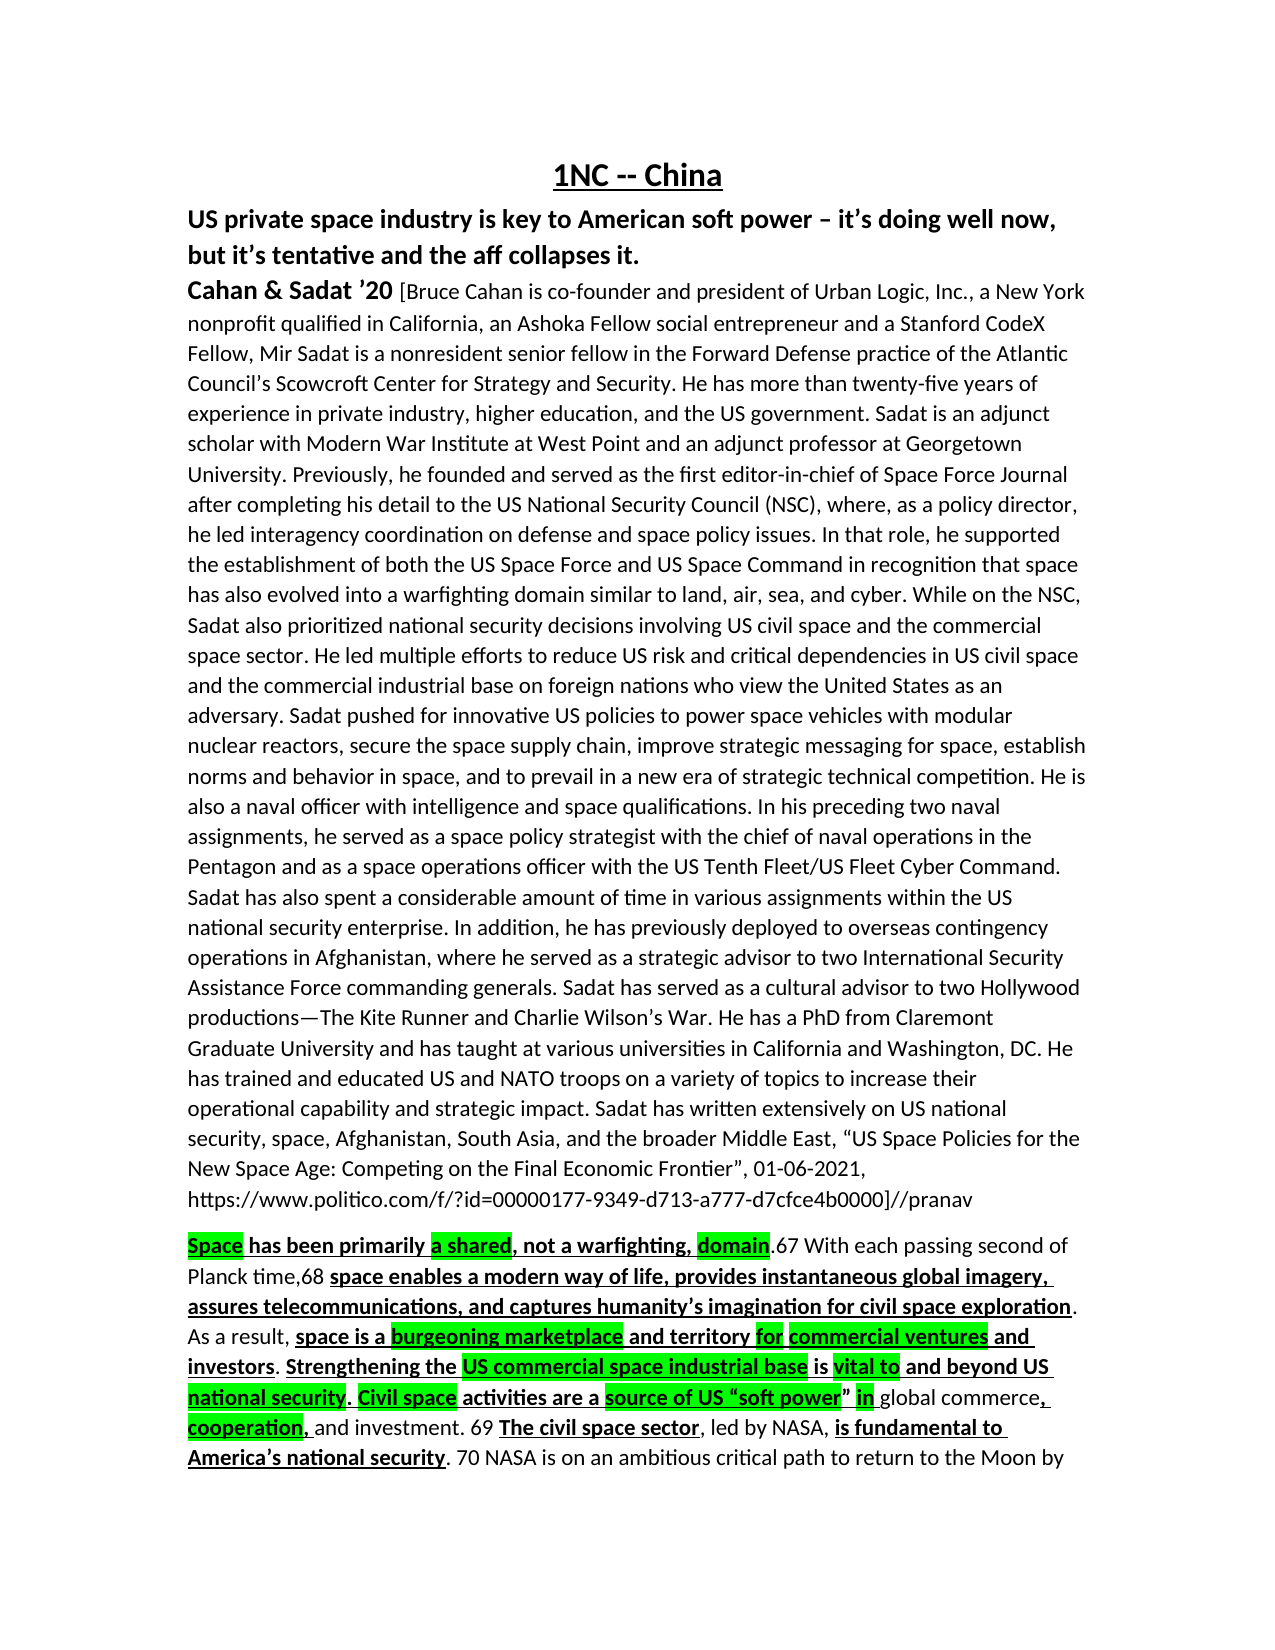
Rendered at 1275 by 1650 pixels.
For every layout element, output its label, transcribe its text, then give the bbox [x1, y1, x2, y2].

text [187, 1232, 1087, 1471]
subtitle 1NC -- China [187, 154, 1087, 195]
subtitle US private space industry is key to American soft power – it’s doing well now, but it’s tentative and the aff collapses it. [187, 202, 1087, 271]
text Cahan & Sadat ’20 [Bruce Cahan is co-founder and president of Urban Logic, Inc., a New York nonprofit qualified in California, an Ashoka Fellow social entrepreneur and a Stanford CodeX Fellow, Mir Sadat is a nonresident senior fellow in the Forward Defense practice of the Atlantic Council’s Scowcroft Center for Strategy and Security. He has more than twenty-five years of experience in private industry, higher education, and the US government. Sadat is an adjunct scholar with Modern War Institute at West Point and an adjunct professor at Georgetown University. Previously, he founded and served as the first editor-in-chief of Space Force Journal after completing his detail to the US National Security Council (NSC), where, as a policy director, he led interagency coordination on defense and space policy issues. In that role, he supported the establishment of both the US Space Force and US Space Command in recognition that space has also evolved into a warfighting domain similar to land, air, sea, and cyber. While on the NSC, Sadat also prioritized national security decisions involving US civil space and the commercial space sector. He led multiple efforts to reduce US risk and critical dependencies in US civil space and the commercial industrial base on foreign nations who view the United States as an adversary. Sadat pushed for innovative US policies to power space vehicles with modular nuclear reactors, secure the space supply chain, improve strategic messaging for space, establish norms and behavior in space, and to prevail in a new era of strategic technical competition. He is also a naval officer with intelligence and space qualifications. In his preceding two naval assignments, he served as a space policy strategist with the chief of naval operations in the Pentagon and as a space operations officer with the US Tenth Fleet/US Fleet Cyber Command. Sadat has also spent a considerable amount of time in various assignments within the US national security enterprise. In addition, he has previously deployed to overseas contingency operations in Afghanistan, where he served as a strategic advisor to two International Security Assistance Force commanding generals. Sadat has served as a cultural advisor to two Hollywood productions—The Kite Runner and Charlie Wilson’s War. He has a PhD from Claremont Graduate University and has taught at various universities in California and Washington, DC. He has trained and educated US and NATO troops on a variety of topics to increase their operational capability and strategic impact. Sadat has written extensively on US national security, space, Afghanistan, South Asia, and the broader Middle East, “US Space Policies for the New Space Age: Competing on the Final Economic Frontier”, 01-06-2021, https://www.politico.com/f/?id=00000177-9349-d713-a777-d7cfce4b0000]//pranav [187, 273, 1087, 1213]
